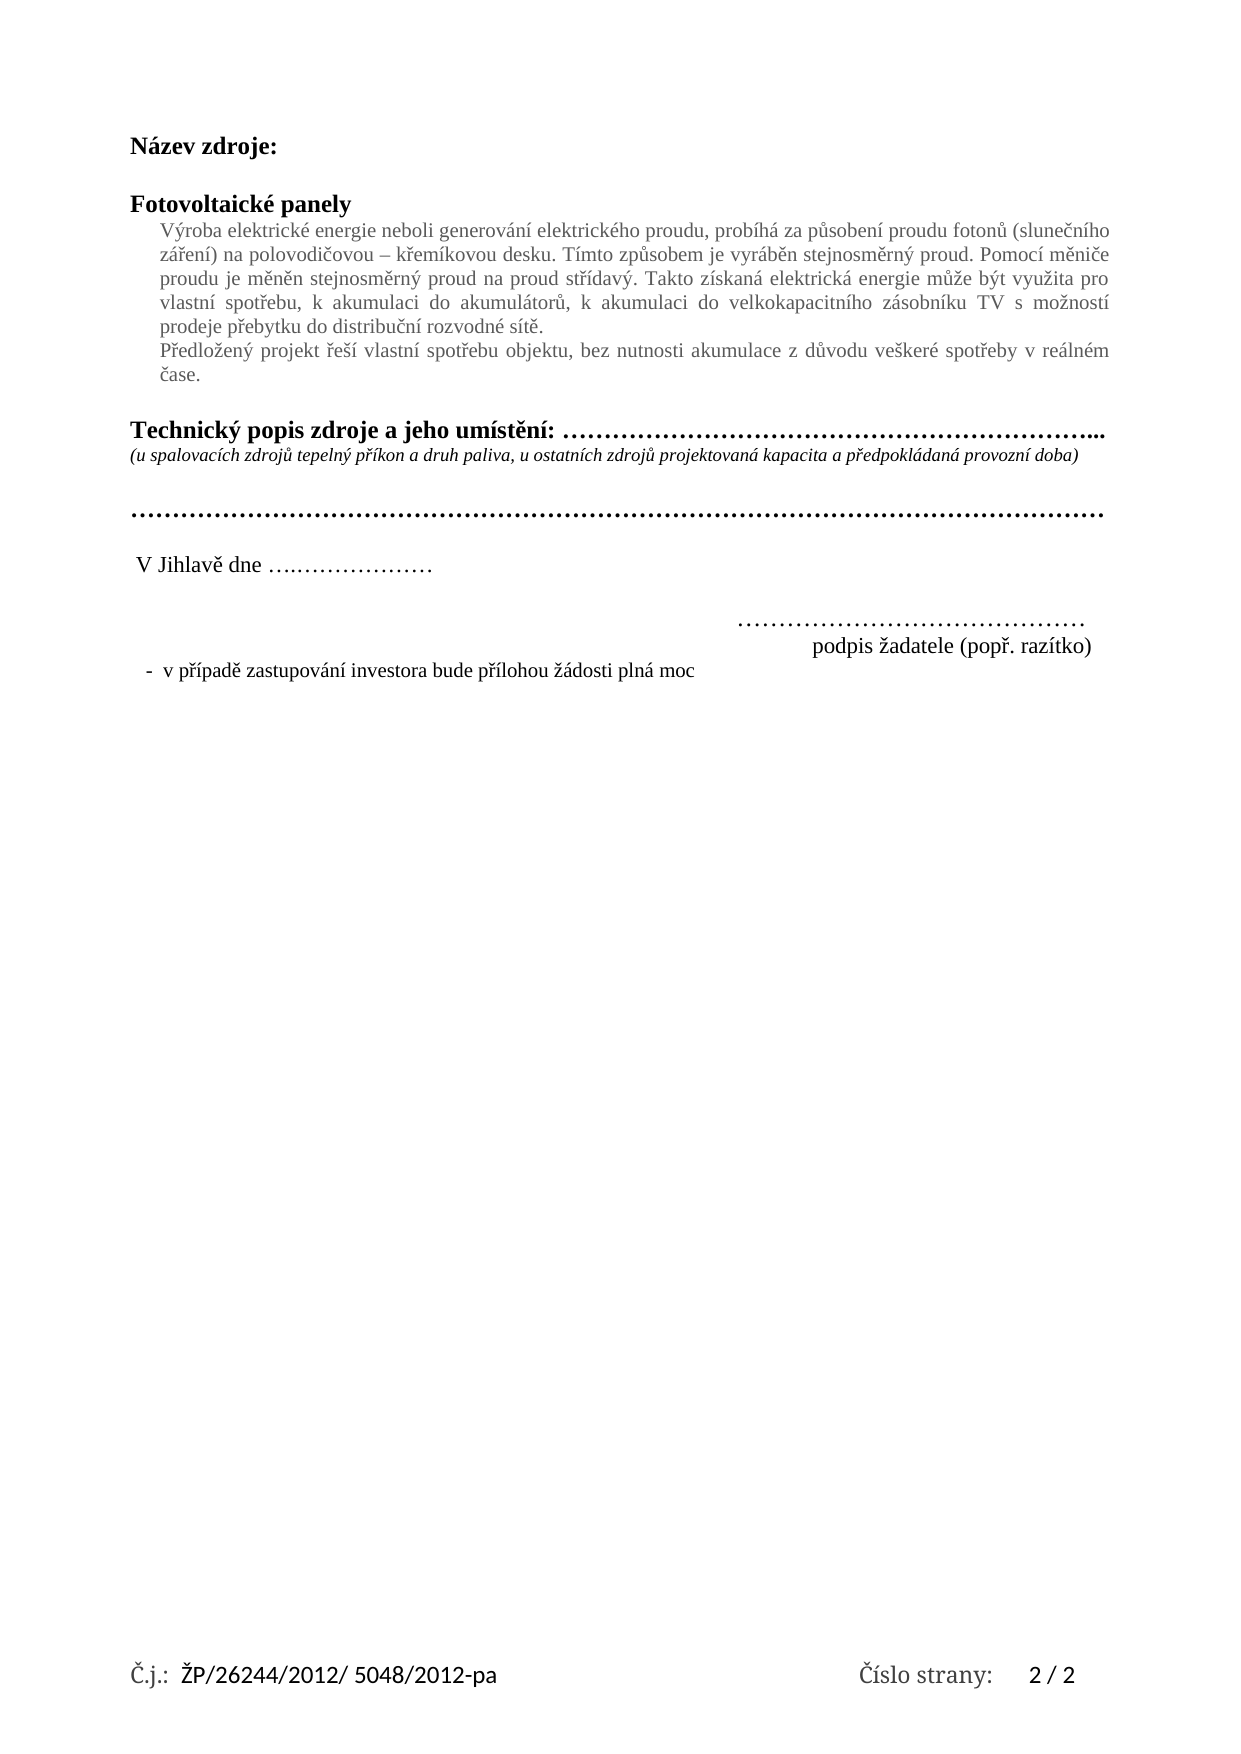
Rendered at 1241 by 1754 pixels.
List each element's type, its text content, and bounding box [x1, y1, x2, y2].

text …………………………………… [130, 603, 1110, 632]
text ……………………………………………………………………………………………………… [130, 494, 1110, 523]
text Technický popis zdroje a jeho umístění: ………………………………………………………... [130, 415, 1110, 443]
text Název zdroje: [130, 131, 1110, 160]
text - v případě zastupování investora bude přílohou žádosti plná moc [130, 658, 1110, 682]
text podpis žadatele (popř. razítko) [720, 632, 1110, 658]
text Fotovoltaické panely [130, 189, 1110, 218]
text V Jihlavě dne ….……………… [130, 551, 1110, 577]
text Předložený projekt řeší vlastní spotřebu objektu, bez nutnosti akumulace z důvodu veškeré spotřeby v reálném čase. [159, 338, 1110, 386]
text (u spalovacích zdrojů tepelný příkon a druh paliva, u ostatních zdrojů projektovaná kapacita a předpokládaná provozní doba) [130, 443, 1110, 465]
